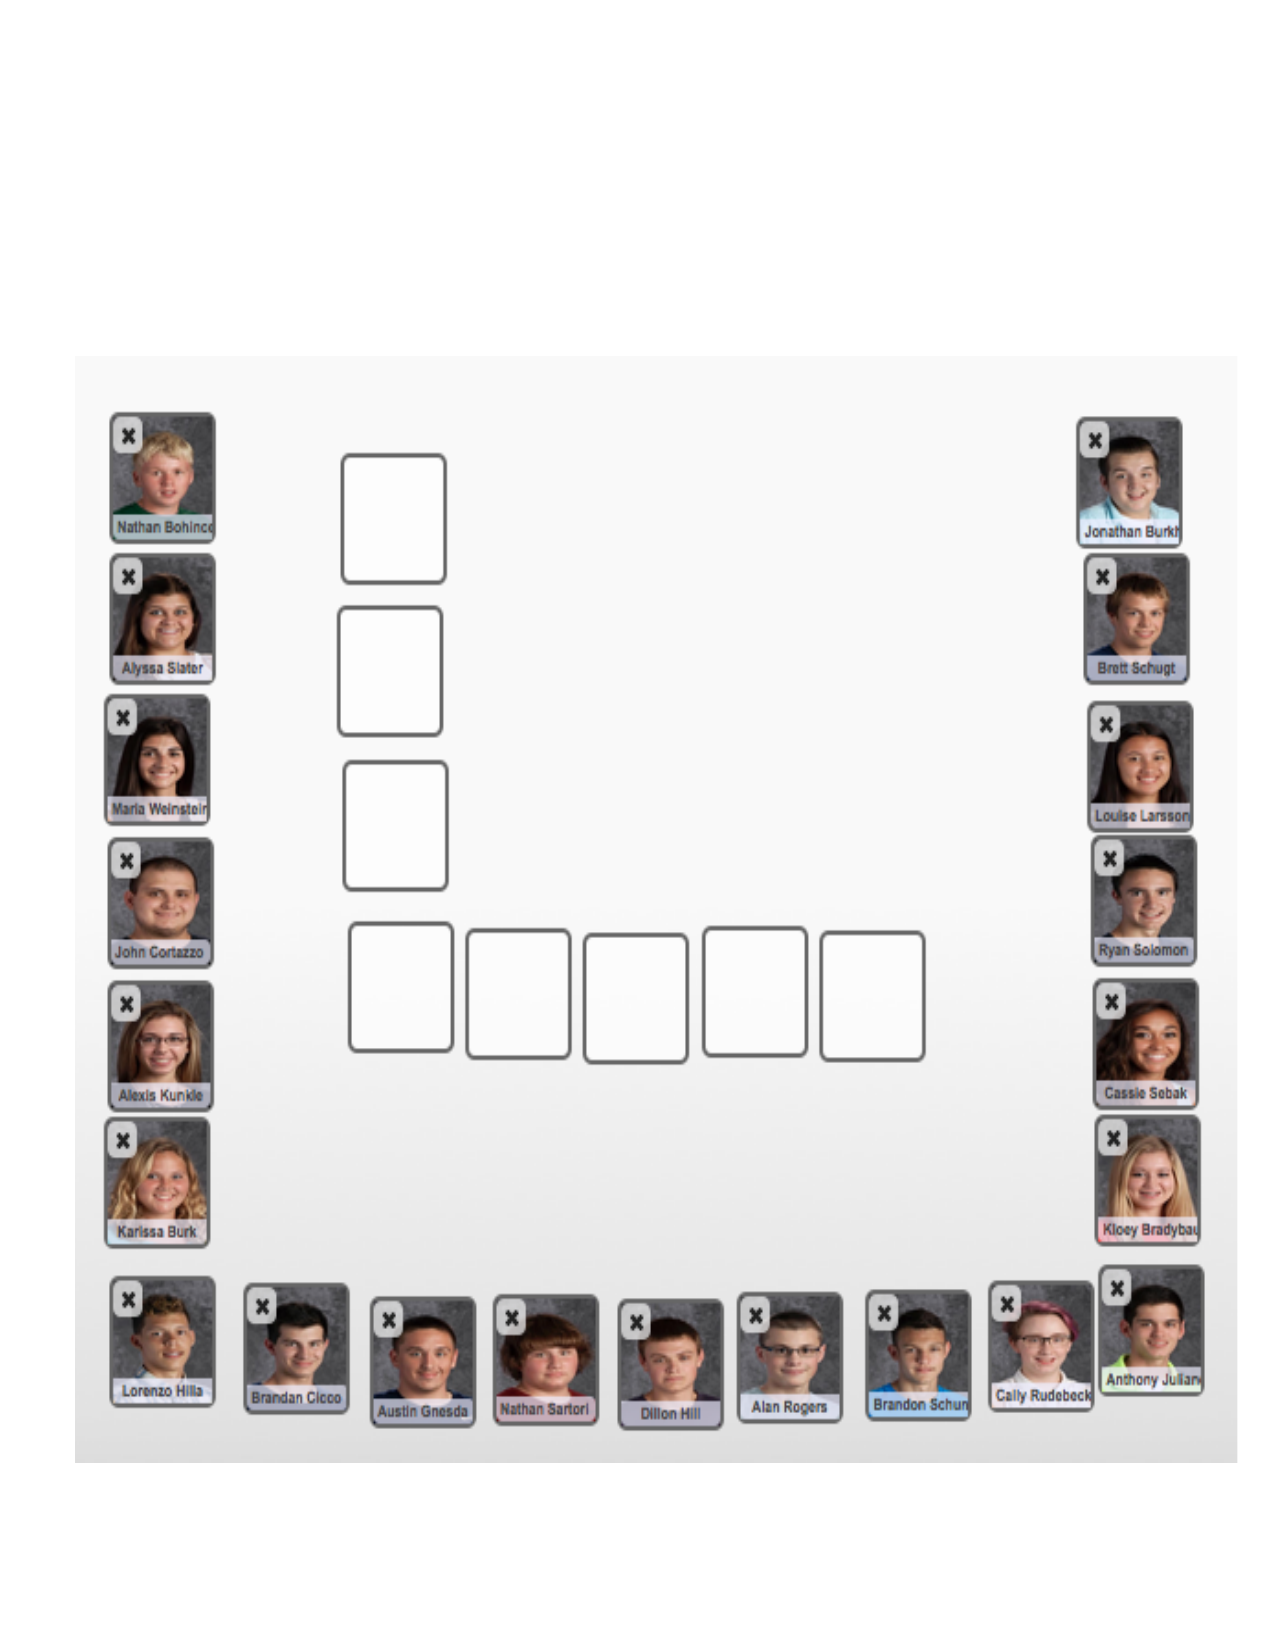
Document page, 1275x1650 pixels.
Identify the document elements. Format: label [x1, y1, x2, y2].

picture [75, 356, 1238, 1463]
